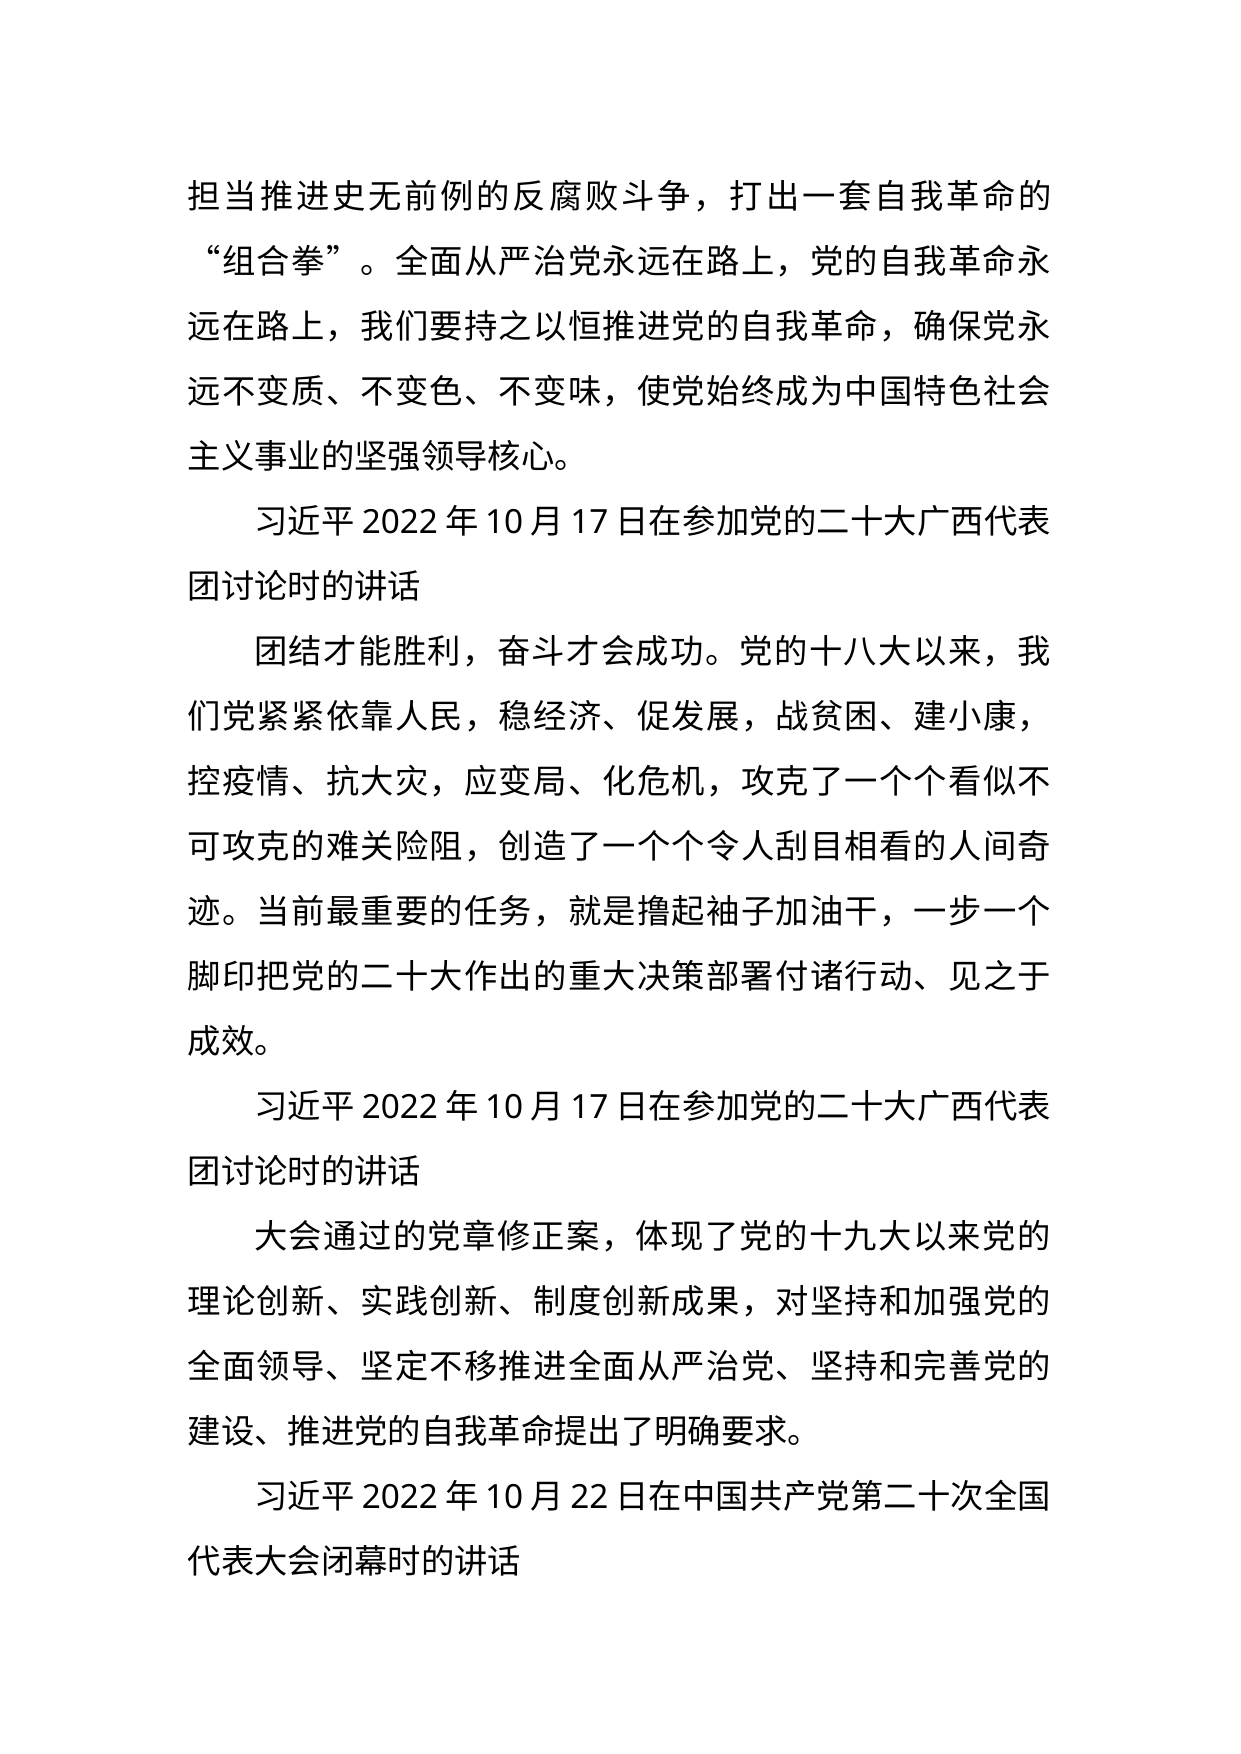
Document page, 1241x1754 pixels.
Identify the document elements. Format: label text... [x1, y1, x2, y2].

text 团结才能胜利，奋斗才会成功。党的十八大以来，我们党紧紧依靠人民，稳经济、促发展，战贫困、建小康，控疫情、抗大灾，应变局、化危机，攻克了一个个看似不可攻克的难关险阻，创造了一个个令人刮目相看的人间奇迹。当前最重要的任务，就是撸起袖子加油干，一步一个脚印把党的二十大作出的重大决策部署付诸行动、见之于成效。 [187, 617, 1053, 1072]
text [187, 162, 1053, 487]
text 习近平2022年10月17日在参加党的二十大广西代表团讨论时的讲话 [187, 1072, 1053, 1202]
text 大会通过的党章修正案，体现了党的十九大以来党的理论创新、实践创新、制度创新成果，对坚持和加强党的全面领导、坚定不移推进全面从严治党、坚持和完善党的建设、推进党的自我革命提出了明确要求。 [187, 1202, 1053, 1462]
text 习近平2022年10月22日在中国共产党第二十次全国代表大会闭幕时的讲话 [187, 1462, 1053, 1592]
text 习近平2022年10月17日在参加党的二十大广西代表团讨论时的讲话 [187, 487, 1053, 617]
